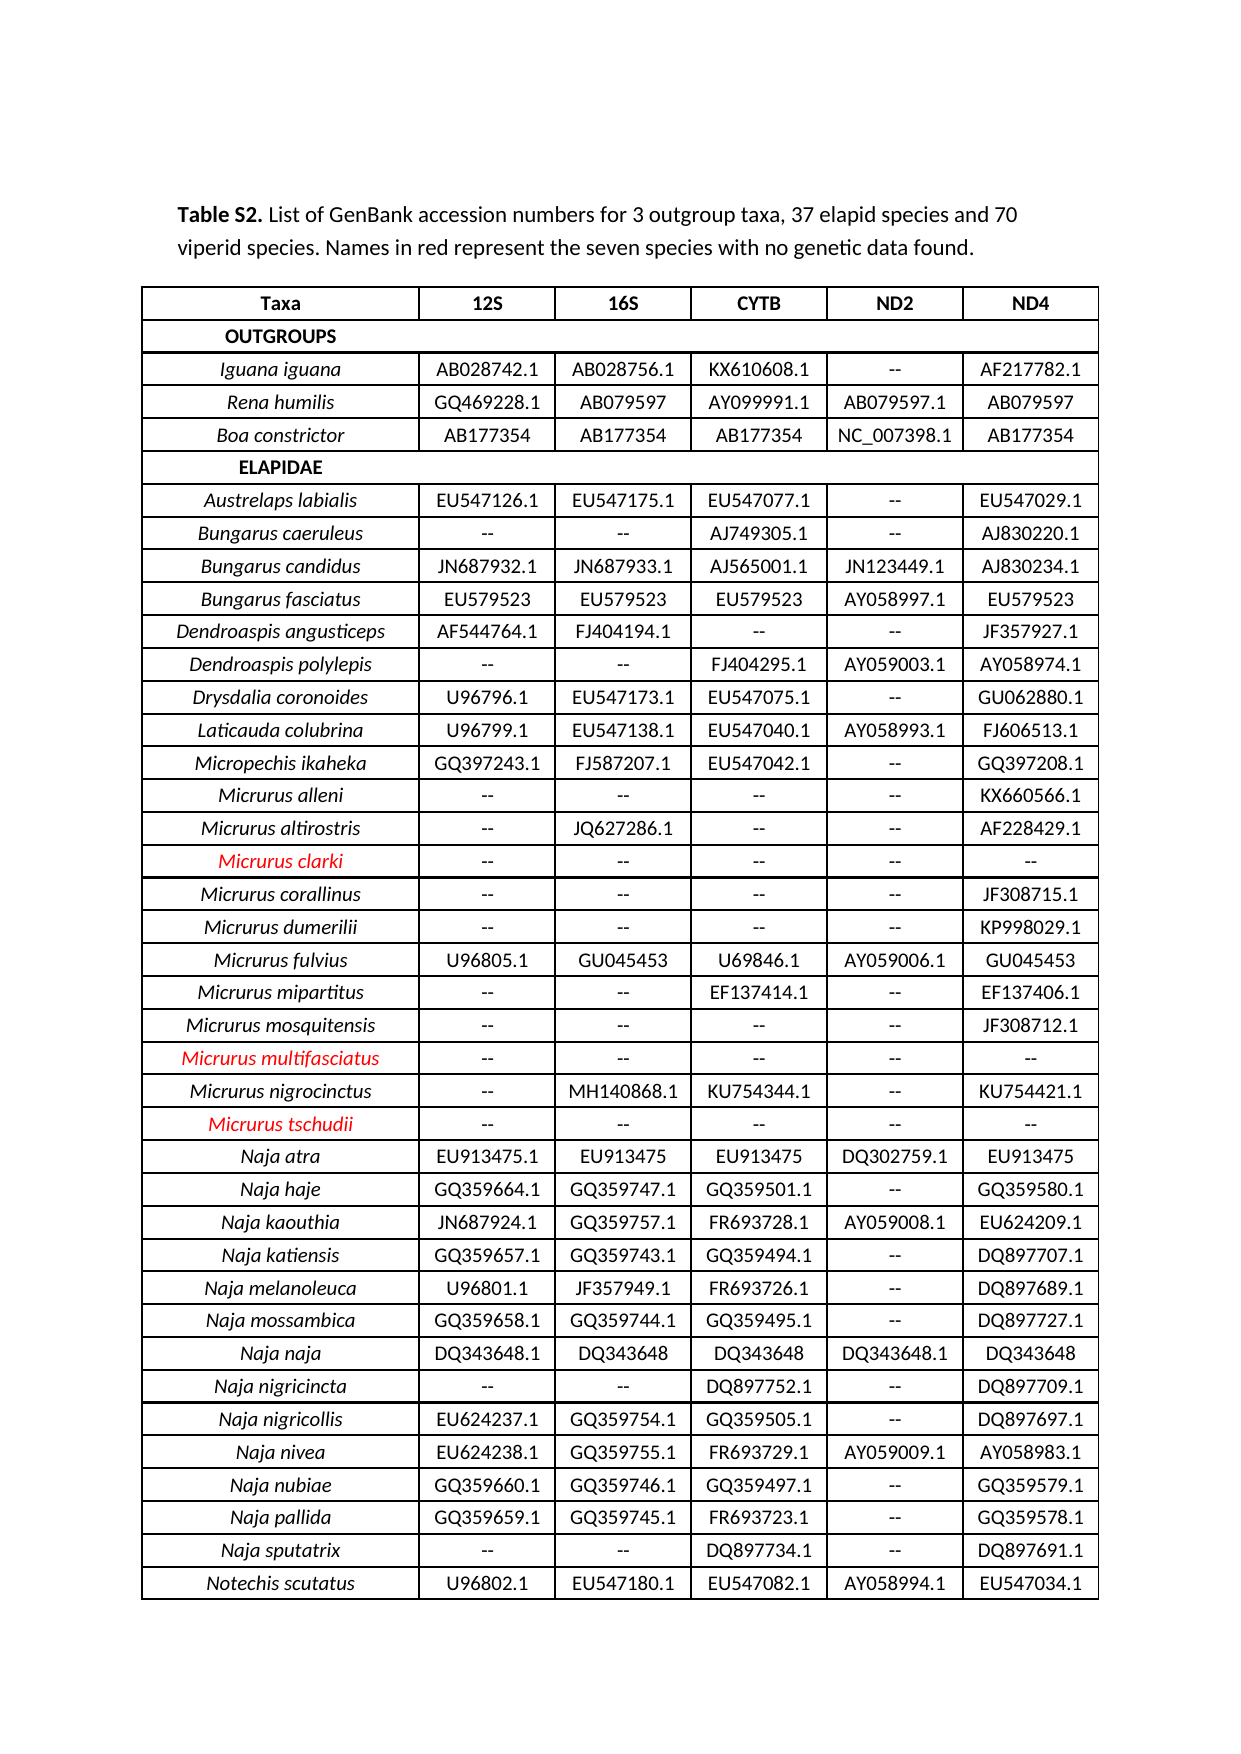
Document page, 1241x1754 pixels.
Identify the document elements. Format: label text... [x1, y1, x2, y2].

table_cell -- [828, 1075, 962, 1106]
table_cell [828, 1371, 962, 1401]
table_cell -- [556, 518, 690, 548]
table_cell EU913475 [556, 1141, 690, 1172]
text Table S2. List of GenBank accession numbers for 3 outgroup taxa, 37 elapid species and 70 viperid species. Names in red represent the seven species with no genetic data found. [177, 201, 1063, 261]
table_cell -- [692, 911, 826, 942]
table_cell GQ397243.1 [420, 747, 554, 778]
table_header 12S [420, 288, 554, 319]
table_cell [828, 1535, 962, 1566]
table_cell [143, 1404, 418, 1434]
table_cell GQ359657.1 [420, 1240, 554, 1270]
table_cell ELAPIDAE [143, 452, 419, 483]
table_cell -- [420, 649, 554, 679]
table_cell EU579523 [556, 583, 690, 614]
table_header Taxa [143, 288, 418, 319]
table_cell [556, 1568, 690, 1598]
table_cell Micrurus altirostris [143, 813, 418, 844]
table_cell -- [556, 1010, 690, 1041]
table_cell FJ404194.1 [556, 616, 690, 647]
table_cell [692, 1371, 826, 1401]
table_cell [419, 452, 555, 483]
table_cell -- [828, 354, 962, 384]
table_cell -- [420, 780, 554, 811]
table_cell KX610608.1 [692, 354, 826, 384]
table_cell [419, 321, 555, 351]
table_cell EU547138.1 [556, 715, 690, 745]
table_cell -- [556, 649, 690, 679]
table_cell EU547126.1 [420, 485, 554, 516]
table_header ND4 [964, 288, 1098, 319]
table_cell U96805.1 [420, 944, 554, 975]
table_cell JF357949.1 [556, 1272, 690, 1303]
table_cell EU547040.1 [692, 715, 826, 745]
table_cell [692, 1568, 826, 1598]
table_cell AB177354 [964, 419, 1098, 450]
table_cell DQ897689.1 [964, 1272, 1098, 1303]
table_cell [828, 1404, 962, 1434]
table_cell FR693726.1 [692, 1272, 826, 1303]
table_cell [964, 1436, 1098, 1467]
table_cell EU913475 [692, 1141, 826, 1172]
table_cell U96796.1 [420, 682, 554, 712]
table_cell AB079597.1 [828, 386, 962, 417]
table_cell EU547042.1 [692, 747, 826, 778]
table_cell Rena humilis [143, 386, 418, 417]
table_cell -- [692, 1043, 826, 1073]
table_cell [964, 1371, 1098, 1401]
table_cell AB028756.1 [556, 354, 690, 384]
table_cell GQ359494.1 [692, 1240, 826, 1270]
table_cell AF228429.1 [964, 813, 1098, 844]
table_cell [555, 321, 691, 351]
table_cell Micrurus alleni [143, 780, 418, 811]
table_cell Micrurus tschudii [143, 1108, 418, 1139]
table_cell GQ359664.1 [420, 1174, 554, 1204]
table_cell -- [964, 846, 1098, 876]
table_cell AJ830220.1 [964, 518, 1098, 548]
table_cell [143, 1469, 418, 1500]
table_cell -- [828, 846, 962, 876]
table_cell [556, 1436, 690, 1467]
table_cell -- [828, 485, 962, 516]
table_cell U96799.1 [420, 715, 554, 745]
table_cell Boa constrictor [143, 419, 418, 450]
table_cell AB177354 [420, 419, 554, 450]
table_cell GU045453 [964, 944, 1098, 975]
table_cell EU913475.1 [420, 1141, 554, 1172]
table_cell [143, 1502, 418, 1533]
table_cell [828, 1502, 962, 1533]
table_cell AF544764.1 [420, 616, 554, 647]
table_cell -- [964, 1108, 1098, 1139]
table_cell EU913475 [964, 1141, 1098, 1172]
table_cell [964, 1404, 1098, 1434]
table_cell -- [556, 879, 690, 909]
table_cell EU579523 [692, 583, 826, 614]
table_cell -- [420, 977, 554, 1008]
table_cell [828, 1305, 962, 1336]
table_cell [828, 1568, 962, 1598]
table_cell JF308712.1 [964, 1010, 1098, 1041]
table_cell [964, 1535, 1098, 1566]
table_cell EU579523 [420, 583, 554, 614]
table_cell KU754344.1 [692, 1075, 826, 1106]
table_cell FJ606513.1 [964, 715, 1098, 745]
table_cell Drysdalia coronoides [143, 682, 418, 712]
table_cell AY059003.1 [828, 649, 962, 679]
table_cell -- [692, 780, 826, 811]
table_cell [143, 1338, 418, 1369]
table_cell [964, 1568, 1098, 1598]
table_cell EF137406.1 [964, 977, 1098, 1008]
table_cell EU547029.1 [964, 485, 1098, 516]
table_cell -- [828, 747, 962, 778]
table_cell Dendroaspis angusticeps [143, 616, 418, 647]
table_cell GQ359744.1 [556, 1305, 690, 1336]
table_cell AY058997.1 [828, 583, 962, 614]
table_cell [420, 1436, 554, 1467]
table_cell DQ302759.1 [828, 1141, 962, 1172]
table_cell GQ359757.1 [556, 1207, 690, 1237]
table_cell GQ359743.1 [556, 1240, 690, 1270]
table_cell GU045453 [556, 944, 690, 975]
table_cell -- [828, 518, 962, 548]
table_cell AY059008.1 [828, 1207, 962, 1237]
table_cell -- [420, 813, 554, 844]
table_cell Micrurus corallinus [143, 879, 418, 909]
table_cell -- [420, 846, 554, 876]
table_cell AJ749305.1 [692, 518, 826, 548]
table_cell U69846.1 [692, 944, 826, 975]
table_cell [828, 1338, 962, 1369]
table_cell Dendroaspis polylepis [143, 649, 418, 679]
table_cell GQ469228.1 [420, 386, 554, 417]
table_cell FR693728.1 [692, 1207, 826, 1237]
table_cell -- [556, 977, 690, 1008]
table_cell GQ359658.1 [420, 1305, 554, 1336]
table_cell Micrurus mipartitus [143, 977, 418, 1008]
table_cell EU579523 [964, 583, 1098, 614]
table_cell -- [828, 1010, 962, 1041]
table_cell -- [828, 616, 962, 647]
table_cell [827, 452, 963, 483]
table_cell JQ627286.1 [556, 813, 690, 844]
table_cell AF217782.1 [964, 354, 1098, 384]
table_cell -- [556, 846, 690, 876]
table_cell AB079597 [556, 386, 690, 417]
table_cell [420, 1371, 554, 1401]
table_cell GQ359747.1 [556, 1174, 690, 1204]
table_cell KX660566.1 [964, 780, 1098, 811]
table_cell -- [828, 1043, 962, 1073]
table_cell Micrurus fulvius [143, 944, 418, 975]
table_cell Micrurus dumerilii [143, 911, 418, 942]
table_cell EF137414.1 [692, 977, 826, 1008]
table_cell -- [692, 879, 826, 909]
table_cell -- [420, 879, 554, 909]
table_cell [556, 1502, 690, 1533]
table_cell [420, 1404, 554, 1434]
table_cell -- [828, 1108, 962, 1139]
table_cell EU547077.1 [692, 485, 826, 516]
table_cell Laticauda colubrina [143, 715, 418, 745]
table_header 16S [556, 288, 690, 319]
table_cell [963, 452, 1098, 483]
table_cell Micrurus clarki [143, 846, 418, 876]
table_cell OUTGROUPS [143, 321, 419, 351]
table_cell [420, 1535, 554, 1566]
table_cell GU062880.1 [964, 682, 1098, 712]
table_cell [827, 321, 963, 351]
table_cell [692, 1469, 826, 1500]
table_cell U96801.1 [420, 1272, 554, 1303]
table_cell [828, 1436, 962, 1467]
table_cell GQ397208.1 [964, 747, 1098, 778]
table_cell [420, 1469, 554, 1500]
table_cell JN687932.1 [420, 550, 554, 581]
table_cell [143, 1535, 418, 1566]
table_cell [555, 452, 691, 483]
table_cell Micropechis ikaheka [143, 747, 418, 778]
table_cell Austrelaps labialis [143, 485, 418, 516]
table_cell -- [828, 879, 962, 909]
table_cell [963, 321, 1098, 351]
table_cell -- [828, 780, 962, 811]
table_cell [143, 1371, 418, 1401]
table_cell JN687924.1 [420, 1207, 554, 1237]
table_cell Bungarus caeruleus [143, 518, 418, 548]
table_cell Micrurus mosquitensis [143, 1010, 418, 1041]
table_cell EU547075.1 [692, 682, 826, 712]
table_cell -- [420, 518, 554, 548]
table_cell FJ404295.1 [692, 649, 826, 679]
table_cell -- [556, 780, 690, 811]
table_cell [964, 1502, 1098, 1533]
table_cell AY059006.1 [828, 944, 962, 975]
table_cell Bungarus candidus [143, 550, 418, 581]
table_cell -- [420, 1075, 554, 1106]
table_header CYTB [692, 288, 826, 319]
table_cell -- [420, 1043, 554, 1073]
table_cell KP998029.1 [964, 911, 1098, 942]
table_cell -- [828, 977, 962, 1008]
table_cell NC_007398.1 [828, 419, 962, 450]
table_cell Naja melanoleuca [143, 1272, 418, 1303]
table_cell -- [692, 846, 826, 876]
table_cell -- [828, 682, 962, 712]
table_cell -- [556, 1108, 690, 1139]
table_cell -- [692, 1010, 826, 1041]
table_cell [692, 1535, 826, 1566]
table_cell GQ359580.1 [964, 1174, 1098, 1204]
table_cell -- [420, 1010, 554, 1041]
table_cell AB028742.1 [420, 354, 554, 384]
table_cell -- [692, 616, 826, 647]
table_cell Naja mossambica [143, 1305, 418, 1336]
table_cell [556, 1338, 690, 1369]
table_cell -- [692, 1108, 826, 1139]
table_cell Naja kaouthia [143, 1207, 418, 1237]
table_cell Naja haje [143, 1174, 418, 1204]
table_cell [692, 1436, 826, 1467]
table_cell -- [556, 911, 690, 942]
table_cell Micrurus nigrocinctus [143, 1075, 418, 1106]
table_cell -- [828, 911, 962, 942]
table_cell JF357927.1 [964, 616, 1098, 647]
table_cell -- [556, 1043, 690, 1073]
table_cell GQ359495.1 [692, 1305, 826, 1336]
table_cell [691, 321, 827, 351]
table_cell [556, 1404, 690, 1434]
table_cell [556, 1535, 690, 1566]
table_cell -- [420, 1108, 554, 1139]
table_cell -- [420, 911, 554, 942]
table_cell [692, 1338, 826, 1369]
table_cell -- [964, 1043, 1098, 1073]
table_cell GQ359501.1 [692, 1174, 826, 1204]
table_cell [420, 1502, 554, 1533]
table_cell -- [692, 813, 826, 844]
table_cell Naja atra [143, 1141, 418, 1172]
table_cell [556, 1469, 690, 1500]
table_cell JN687933.1 [556, 550, 690, 581]
table_cell -- [828, 1174, 962, 1204]
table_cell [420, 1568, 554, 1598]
table_cell AJ565001.1 [692, 550, 826, 581]
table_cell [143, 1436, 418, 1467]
table_cell -- [828, 1272, 962, 1303]
table_cell MH140868.1 [556, 1075, 690, 1106]
table_cell Micrurus multifasciatus [143, 1043, 418, 1073]
table_cell AB177354 [692, 419, 826, 450]
table_cell JF308715.1 [964, 879, 1098, 909]
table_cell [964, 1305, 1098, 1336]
table_cell AY099991.1 [692, 386, 826, 417]
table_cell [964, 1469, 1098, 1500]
table_cell EU547175.1 [556, 485, 690, 516]
table_cell JN123449.1 [828, 550, 962, 581]
table_cell [691, 452, 827, 483]
table_cell KU754421.1 [964, 1075, 1098, 1106]
table_cell AB079597 [964, 386, 1098, 417]
table_cell EU624209.1 [964, 1207, 1098, 1237]
table_cell Naja katiensis [143, 1240, 418, 1270]
table_cell Iguana iguana [143, 354, 418, 384]
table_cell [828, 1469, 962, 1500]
table_cell DQ897707.1 [964, 1240, 1098, 1270]
table_cell FJ587207.1 [556, 747, 690, 778]
table_cell -- [828, 813, 962, 844]
table_cell -- [828, 1240, 962, 1270]
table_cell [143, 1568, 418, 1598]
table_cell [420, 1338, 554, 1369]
table_header ND2 [828, 288, 962, 319]
table_cell AY058974.1 [964, 649, 1098, 679]
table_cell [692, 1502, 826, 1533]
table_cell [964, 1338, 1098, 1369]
table_cell AJ830234.1 [964, 550, 1098, 581]
table_cell EU547173.1 [556, 682, 690, 712]
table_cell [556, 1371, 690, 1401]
table_cell Bungarus fasciatus [143, 583, 418, 614]
table_cell AY058993.1 [828, 715, 962, 745]
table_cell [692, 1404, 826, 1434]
table_cell AB177354 [556, 419, 690, 450]
